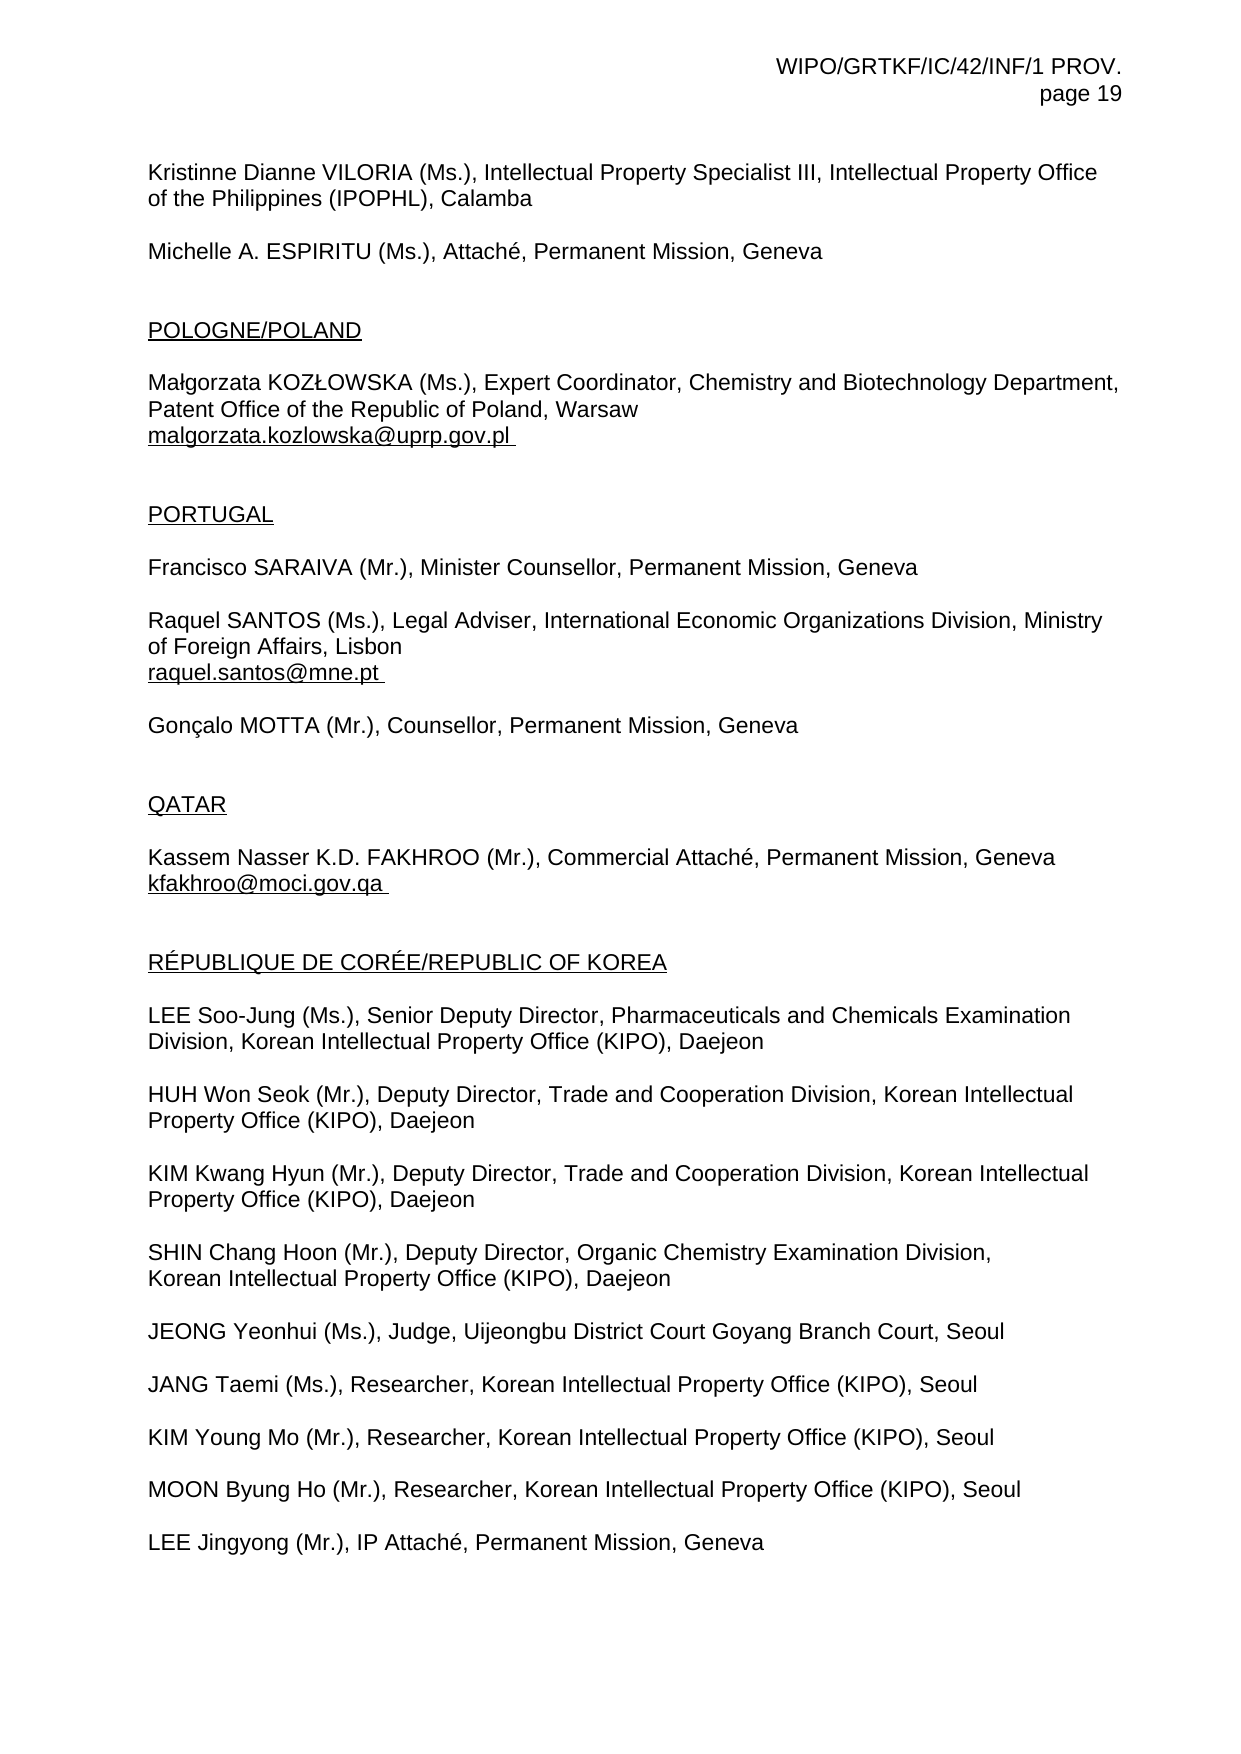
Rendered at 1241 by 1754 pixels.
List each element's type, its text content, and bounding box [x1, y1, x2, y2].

text Gonçalo MOTTA (Mr.), Counsellor, Permanent Mission, Geneva [148, 712, 1122, 738]
text POLOGNE/POLAND [148, 317, 1122, 343]
text raquel.santos@mne.pt [148, 659, 1122, 686]
text KIM Young Mo (Mr.), Researcher, Korean Intellectual Property Office (KIPO), Seoul [148, 1423, 1122, 1450]
text kfakhroo@moci.gov.qa [148, 870, 1122, 896]
text RÉPUBLIQUE DE CORÉE/REPUBLIC OF KOREA [148, 949, 1122, 976]
text Michelle A. ESPIRITU (Ms.), Attaché, Permanent Mission, Geneva [148, 238, 1122, 264]
text Kassem Nasser K.D. FAKHROO (Mr.), Commercial Attaché, Permanent Mission, Geneva [148, 844, 1122, 870]
text Małgorzata KOZŁOWSKA (Ms.), Expert Coordinator, Chemistry and Biotechnology Department, Patent Office of the Republic of Poland, Warsaw [148, 369, 1122, 422]
text Francisco SARAIVA (Mr.), Minister Counsellor, Permanent Mission, Geneva [148, 554, 1122, 580]
text Raquel SANTOS (Ms.), Legal Adviser, International Economic Organizations Division, Ministry of Foreign Affairs, Lisbon [148, 607, 1122, 659]
text LEE Jingyong (Mr.), IP Attaché, Permanent Mission, Geneva [148, 1529, 1122, 1555]
text Kristinne Dianne VILORIA (Ms.), Intellectual Property Specialist III, Intellectual Property Office of the Philippines (IPOPHL), Calamba [148, 158, 1122, 211]
text malgorzata.kozlowska@uprp.gov.pl [148, 422, 1122, 448]
text PORTUGAL [148, 501, 1122, 527]
text JEONG Yeonhui (Ms.), Judge, Uijeongbu District Court Goyang Branch Court, Seoul [148, 1318, 1122, 1344]
text QATAR [148, 791, 1122, 817]
text LEE Soo-Jung (Ms.), Senior Deputy Director, Pharmaceuticals and Chemicals Examination Division, Korean Intellectual Property Office (KIPO), Daejeon [148, 1002, 1122, 1054]
text KIM Kwang Hyun (Mr.), Deputy Director, Trade and Cooperation Division, Korean Intellectual Property Office (KIPO), Daejeon [148, 1160, 1122, 1213]
text JANG Taemi (Ms.), Researcher, Korean Intellectual Property Office (KIPO), Seoul [148, 1371, 1122, 1397]
text MOON Byung Ho (Mr.), Researcher, Korean Intellectual Property Office (KIPO), Seoul [148, 1476, 1122, 1503]
text HUH Won Seok (Mr.), Deputy Director, Trade and Cooperation Division, Korean Intellectual Property Office (KIPO), Daejeon [148, 1081, 1122, 1134]
text SHIN Chang Hoon (Mr.), Deputy Director, Organic Chemistry Examination Division, Korean Intellectual Property Office (KIPO), Daejeon [148, 1239, 1122, 1292]
